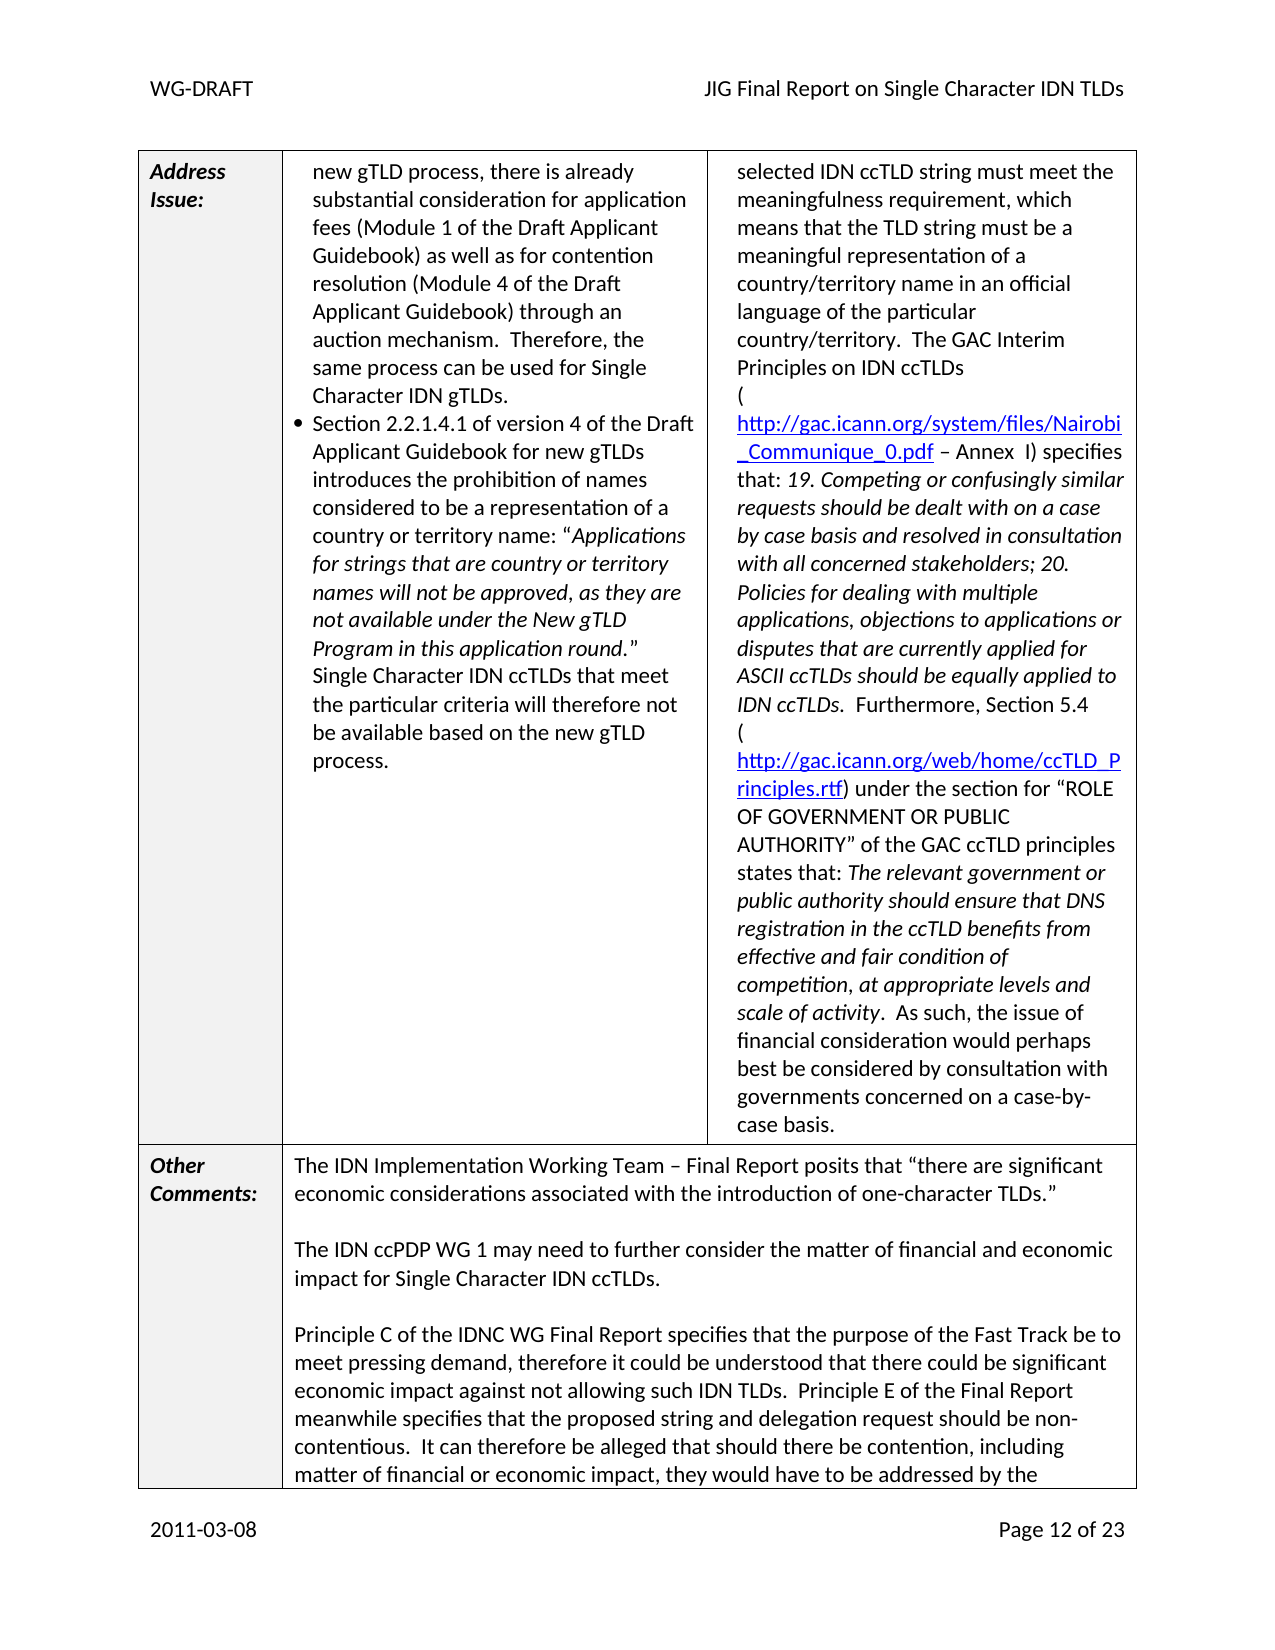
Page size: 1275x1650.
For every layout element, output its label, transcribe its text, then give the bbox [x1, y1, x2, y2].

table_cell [283, 1145, 1136, 1488]
table_cell Other Comments: [139, 1145, 282, 1488]
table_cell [283, 151, 707, 1144]
